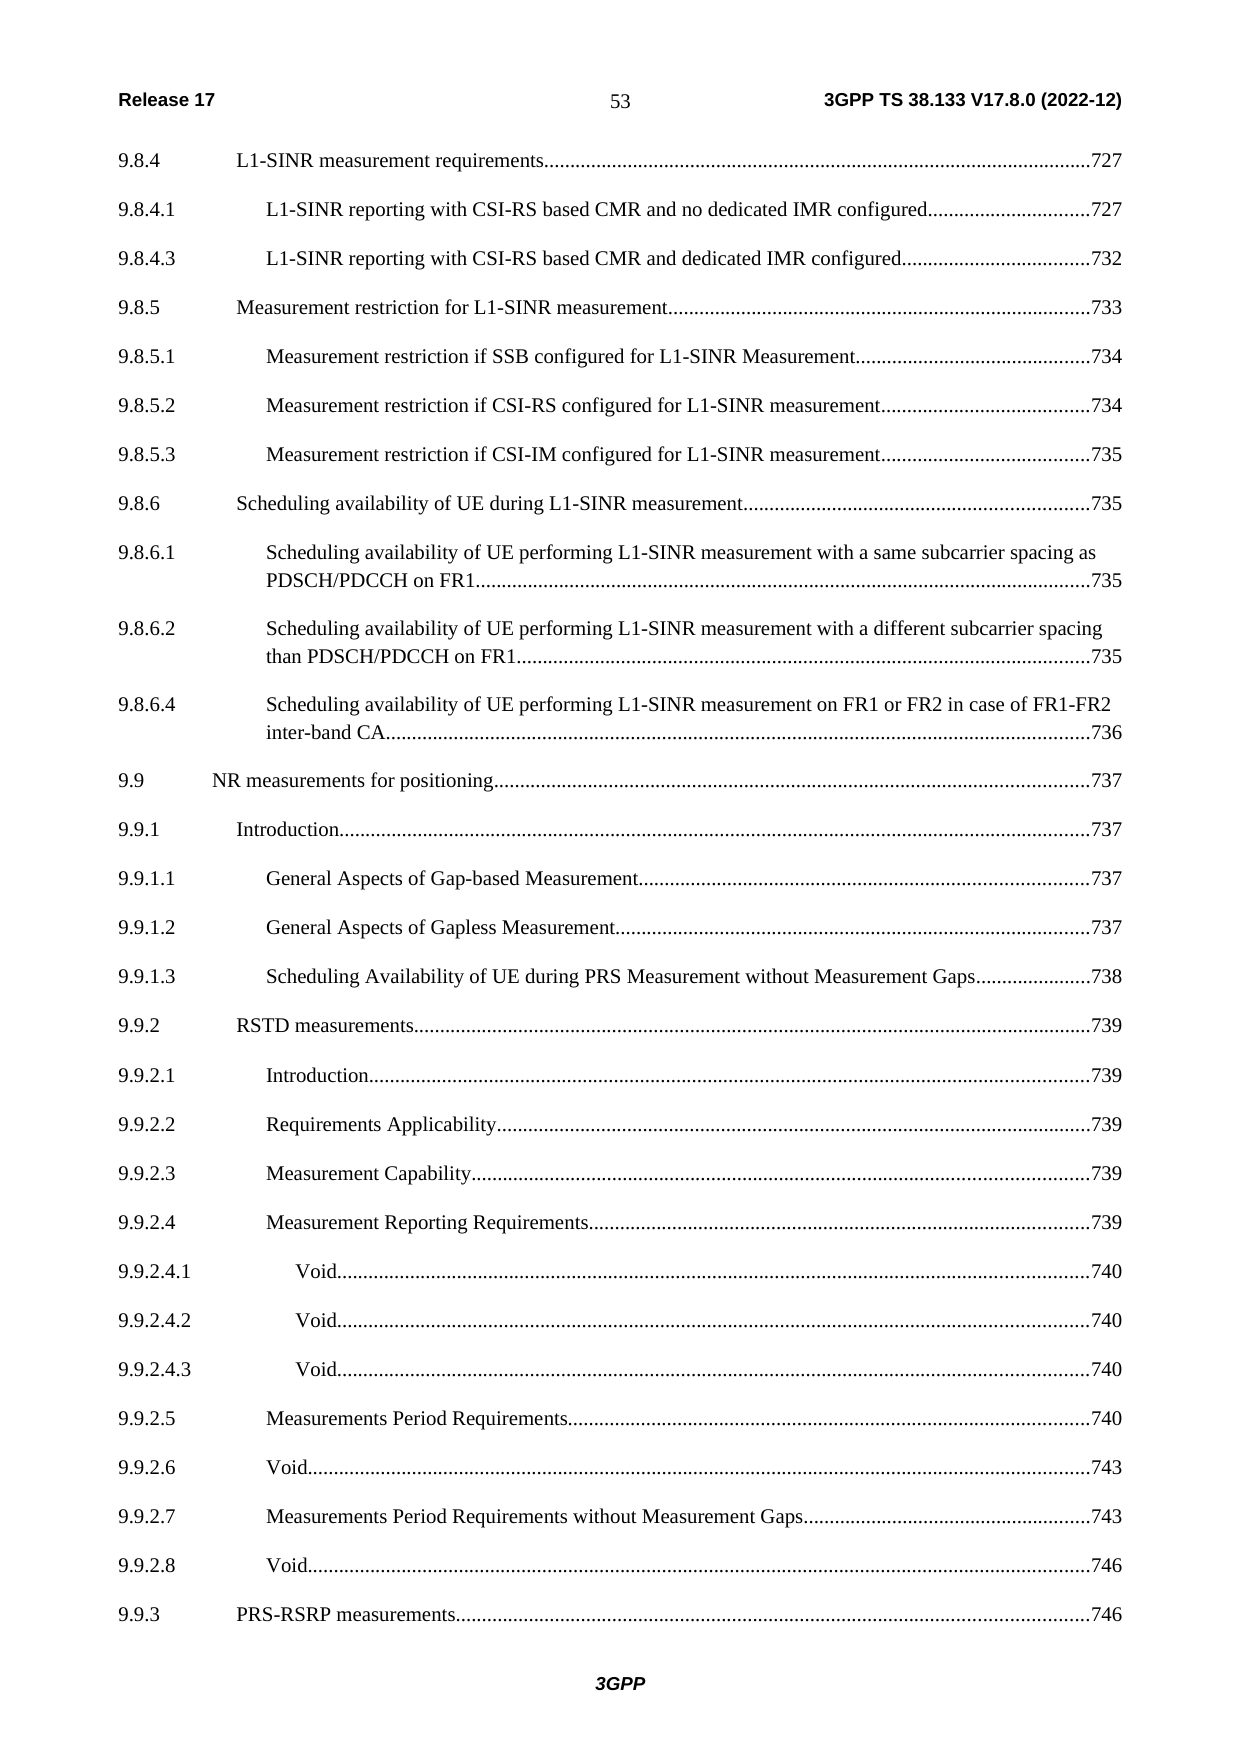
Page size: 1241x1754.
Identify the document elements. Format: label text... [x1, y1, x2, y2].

text 9.8.6.4 Scheduling availability of UE performing L1-SINR measurement on FR1 or FR2 in case of FR1-FR2 inter-band CA 736 [118, 692, 1122, 744]
text 9.9.2.8 Void 746 [118, 1553, 1122, 1577]
text 9.9.2 RSTD measurements 739 [118, 1013, 1122, 1037]
text 9.9.2.6 Void 743 [118, 1455, 1122, 1479]
text 9.9.2.2 Requirements Applicability 739 [118, 1112, 1122, 1136]
text 9.9 NR measurements for positioning 737 [118, 768, 1078, 792]
text 9.9.2.1 Introduction 739 [118, 1062, 1122, 1087]
text 9.9.1.2 General Aspects of Gapless Measurement 737 [118, 915, 1122, 939]
text 9.8.5.1 Measurement restriction if SSB configured for L1-SINR Measurement 734 [118, 344, 1122, 368]
text 9.9.2.4.3 Void 740 [118, 1357, 1122, 1381]
text 9.8.6.1 Scheduling availability of UE performing L1-SINR measurement with a same subcarrier spacing as PDSCH/PDCCH on FR1 735 [118, 540, 1122, 592]
text 9.8.6.2 Scheduling availability of UE performing L1-SINR measurement with a different subcarrier spacing than PDSCH/PDCCH on FR1 735 [118, 616, 1122, 668]
text 9.9.2.4.1 Void 740 [118, 1259, 1122, 1283]
text 9.9.2.7 Measurements Period Requirements without Measurement Gaps 743 [118, 1504, 1122, 1528]
text 9.8.5.2 Measurement restriction if CSI-RS configured for L1-SINR measurement 734 [118, 393, 1122, 417]
text 9.8.5.3 Measurement restriction if CSI-IM configured for L1-SINR measurement 735 [118, 442, 1122, 466]
text 9.9.2.4 Measurement Reporting Requirements 739 [118, 1210, 1122, 1234]
text 9.9.1.3 Scheduling Availability of UE during PRS Measurement without Measurement Gaps 738 [118, 964, 1122, 988]
text 9.8.4.1 L1-SINR reporting with CSI-RS based CMR and no dedicated IMR configured 727 [118, 197, 1122, 221]
text 9.9.2.3 Measurement Capability 739 [118, 1161, 1122, 1185]
text 9.9.1.1 General Aspects of Gap-based Measurement 737 [118, 866, 1122, 890]
text 9.8.5 Measurement restriction for L1-SINR measurement 733 [118, 295, 1122, 319]
text 9.8.6 Scheduling availability of UE during L1-SINR measurement 735 [118, 491, 1122, 515]
text 9.8.4.3 L1-SINR reporting with CSI-RS based CMR and dedicated IMR configured 732 [118, 246, 1122, 270]
text 9.9.1 Introduction 737 [118, 817, 1122, 841]
text 9.8.4 L1-SINR measurement requirements 727 [118, 147, 1122, 172]
text 9.9.2.4.2 Void 740 [118, 1308, 1122, 1332]
text 9.9.2.5 Measurements Period Requirements 740 [118, 1406, 1122, 1430]
text 9.9.3 PRS-RSRP measurements 746 [118, 1602, 1122, 1626]
